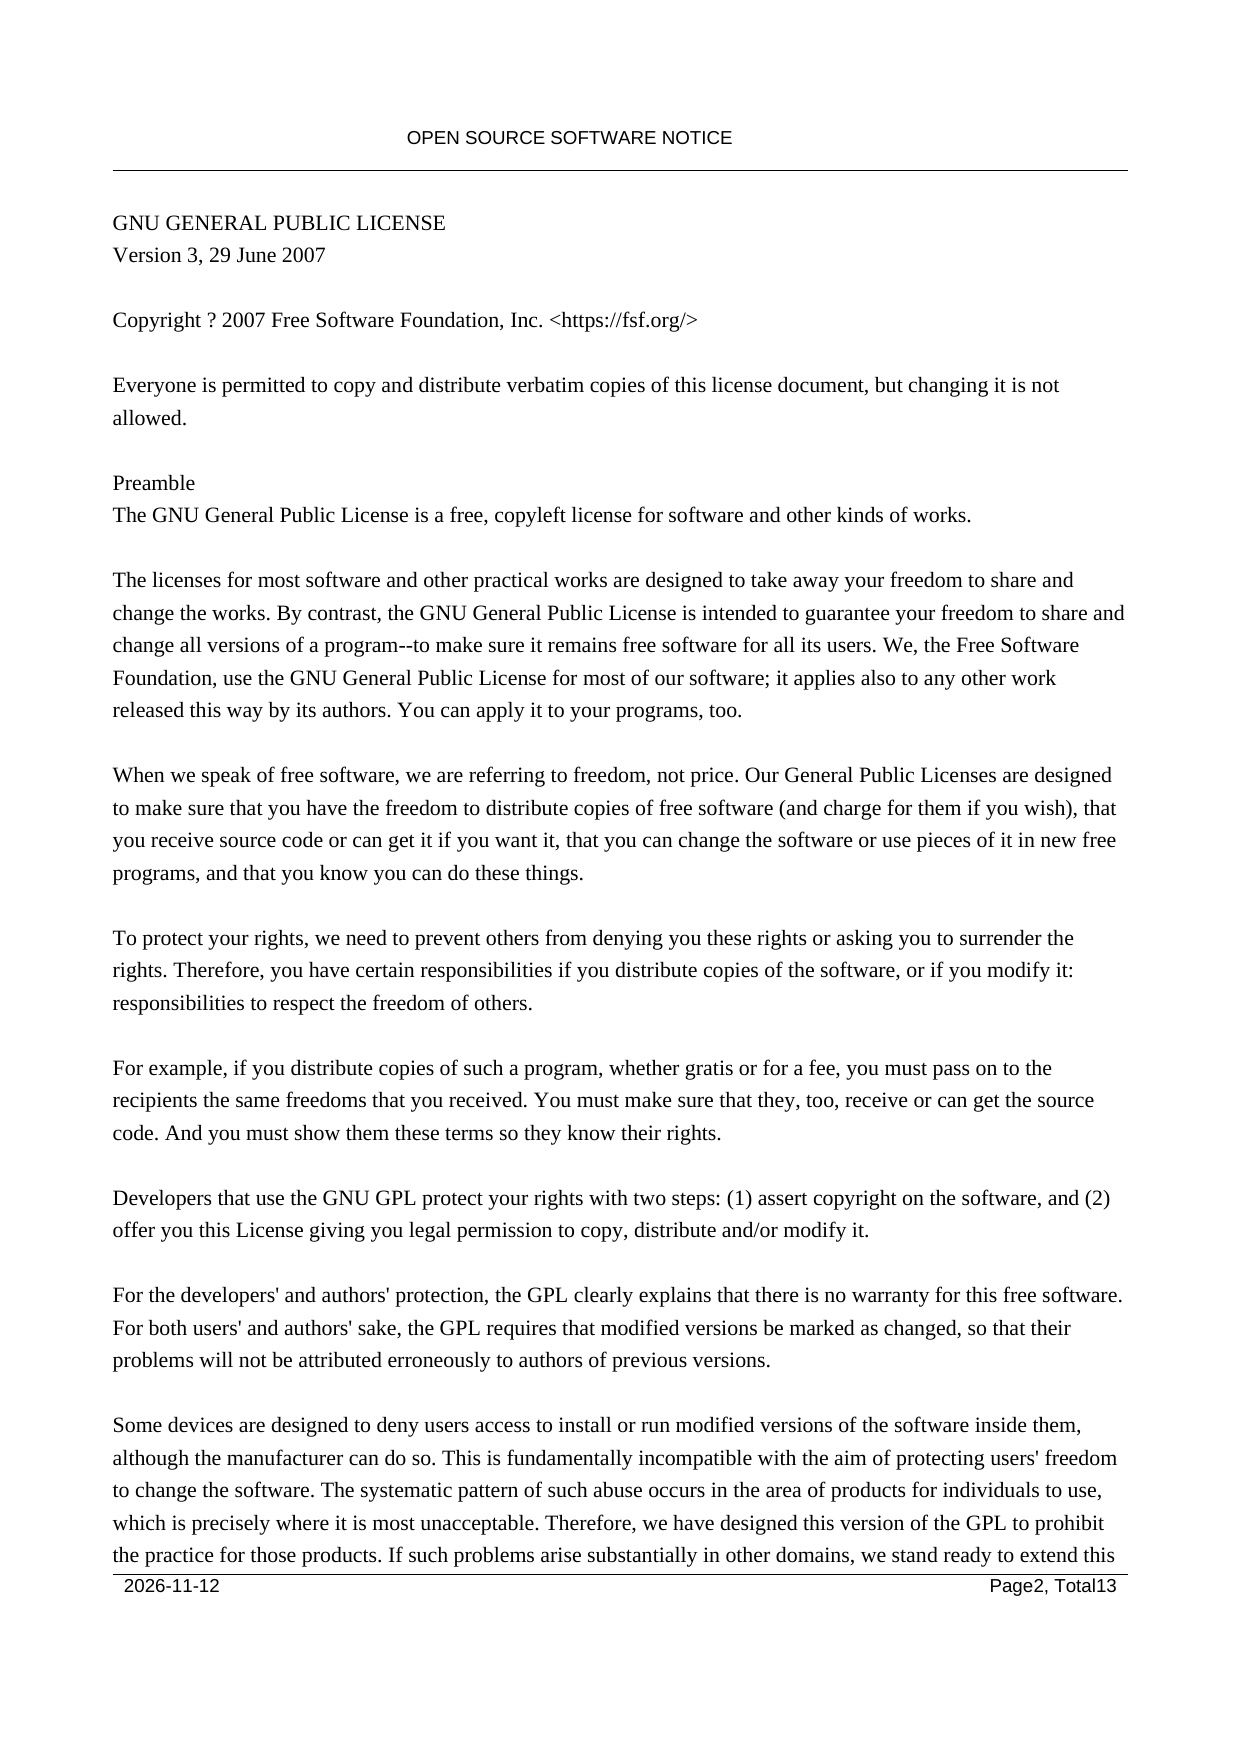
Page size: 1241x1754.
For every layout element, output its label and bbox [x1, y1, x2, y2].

text [112, 206, 1128, 1571]
